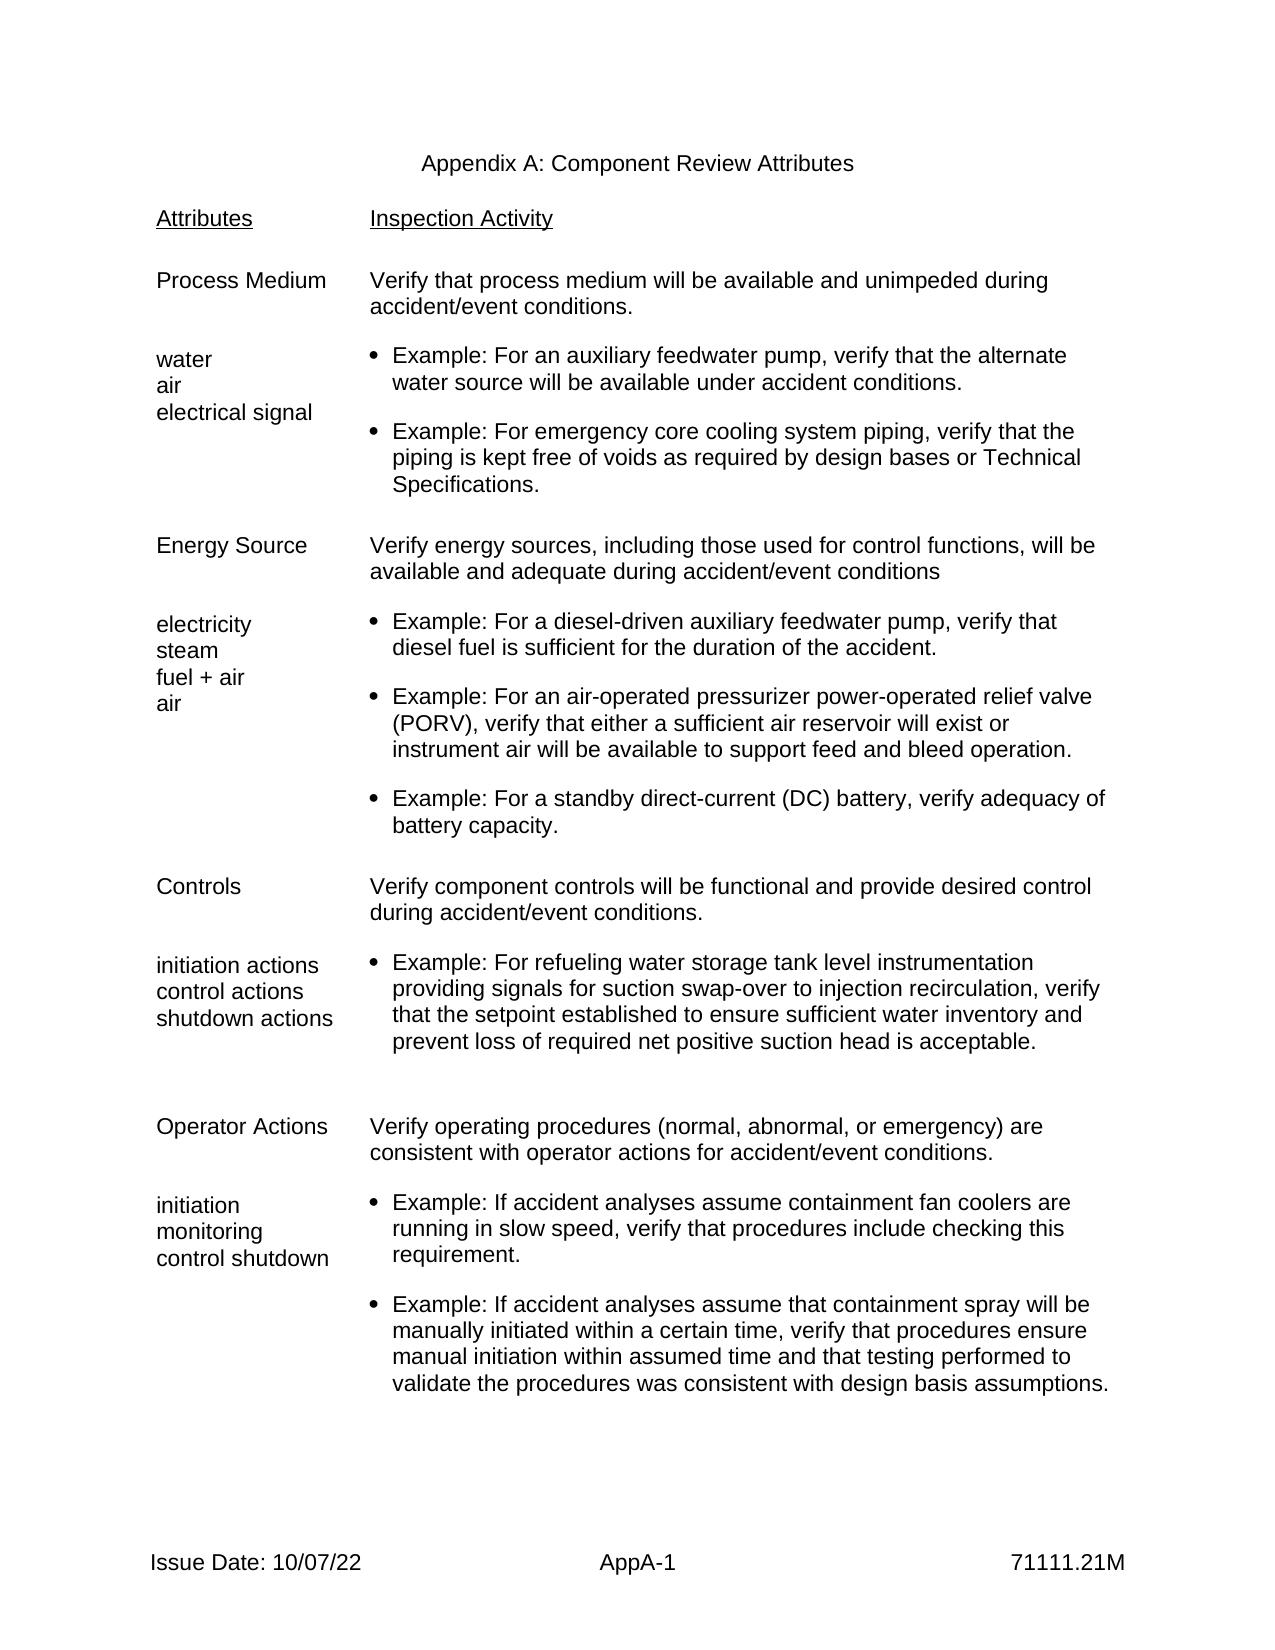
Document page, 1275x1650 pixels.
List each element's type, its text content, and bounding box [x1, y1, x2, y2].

table_cell Verify operating procedures (normal, abnormal, or emergency) are consistent with operator actions for accident/event conditions. Example: If accident analyses assume containment fan coolers are running in slow speed, verify that procedures include checking this requirement. Example: If accident analyses assume that containment spray will be manually initiated within a certain time, verify that procedures ensure manual initiation within assumed time and that testing performed to validate the procedures was consistent with design basis assumptions. [364, 1107, 1125, 1425]
table_cell Verify component controls will be functional and provide desired control during accident/event conditions. Example: For refueling water storage tank level instrumentation providing signals for suction swap-over to injection recirculation, verify that the setpoint established to ensure sufficient water inventory and prevent loss of required net positive suction head is acceptable. [364, 867, 1125, 1107]
title Appendix A: Component Review Attributes [150, 150, 1125, 176]
table_cell Operator Actions initiation monitoring control shutdown [150, 1107, 363, 1425]
table_header Inspection Activity [364, 199, 1125, 261]
table_cell Verify energy sources, including those used for control functions, will be available and adequate during accident/event conditions Example: For a diesel-driven auxiliary feedwater pump, verify that diesel fuel is sufficient for the duration of the accident. Example: For an air-operated pressurizer power-operated relief valve (PORV), verify that either a sufficient air reservoir will exist or instrument air will be available to support feed and bleed operation. Example: For a standby direct-current (DC) battery, verify adequacy of battery capacity. [364, 526, 1125, 867]
table_cell Process Medium water air electrical signal [150, 261, 363, 526]
table_cell Energy Source electricity steam fuel + air air [150, 526, 363, 867]
table_header Attributes [150, 199, 363, 261]
table_cell Controls initiation actions control actions shutdown actions [150, 867, 363, 1107]
table_cell Verify that process medium will be available and unimpeded during accident/event conditions. Example: For an auxiliary feedwater pump, verify that the alternate water source will be available under accident conditions. Example: For emergency core cooling system piping, verify that the piping is kept free of voids as required by design bases or Technical Specifications. [364, 261, 1125, 526]
